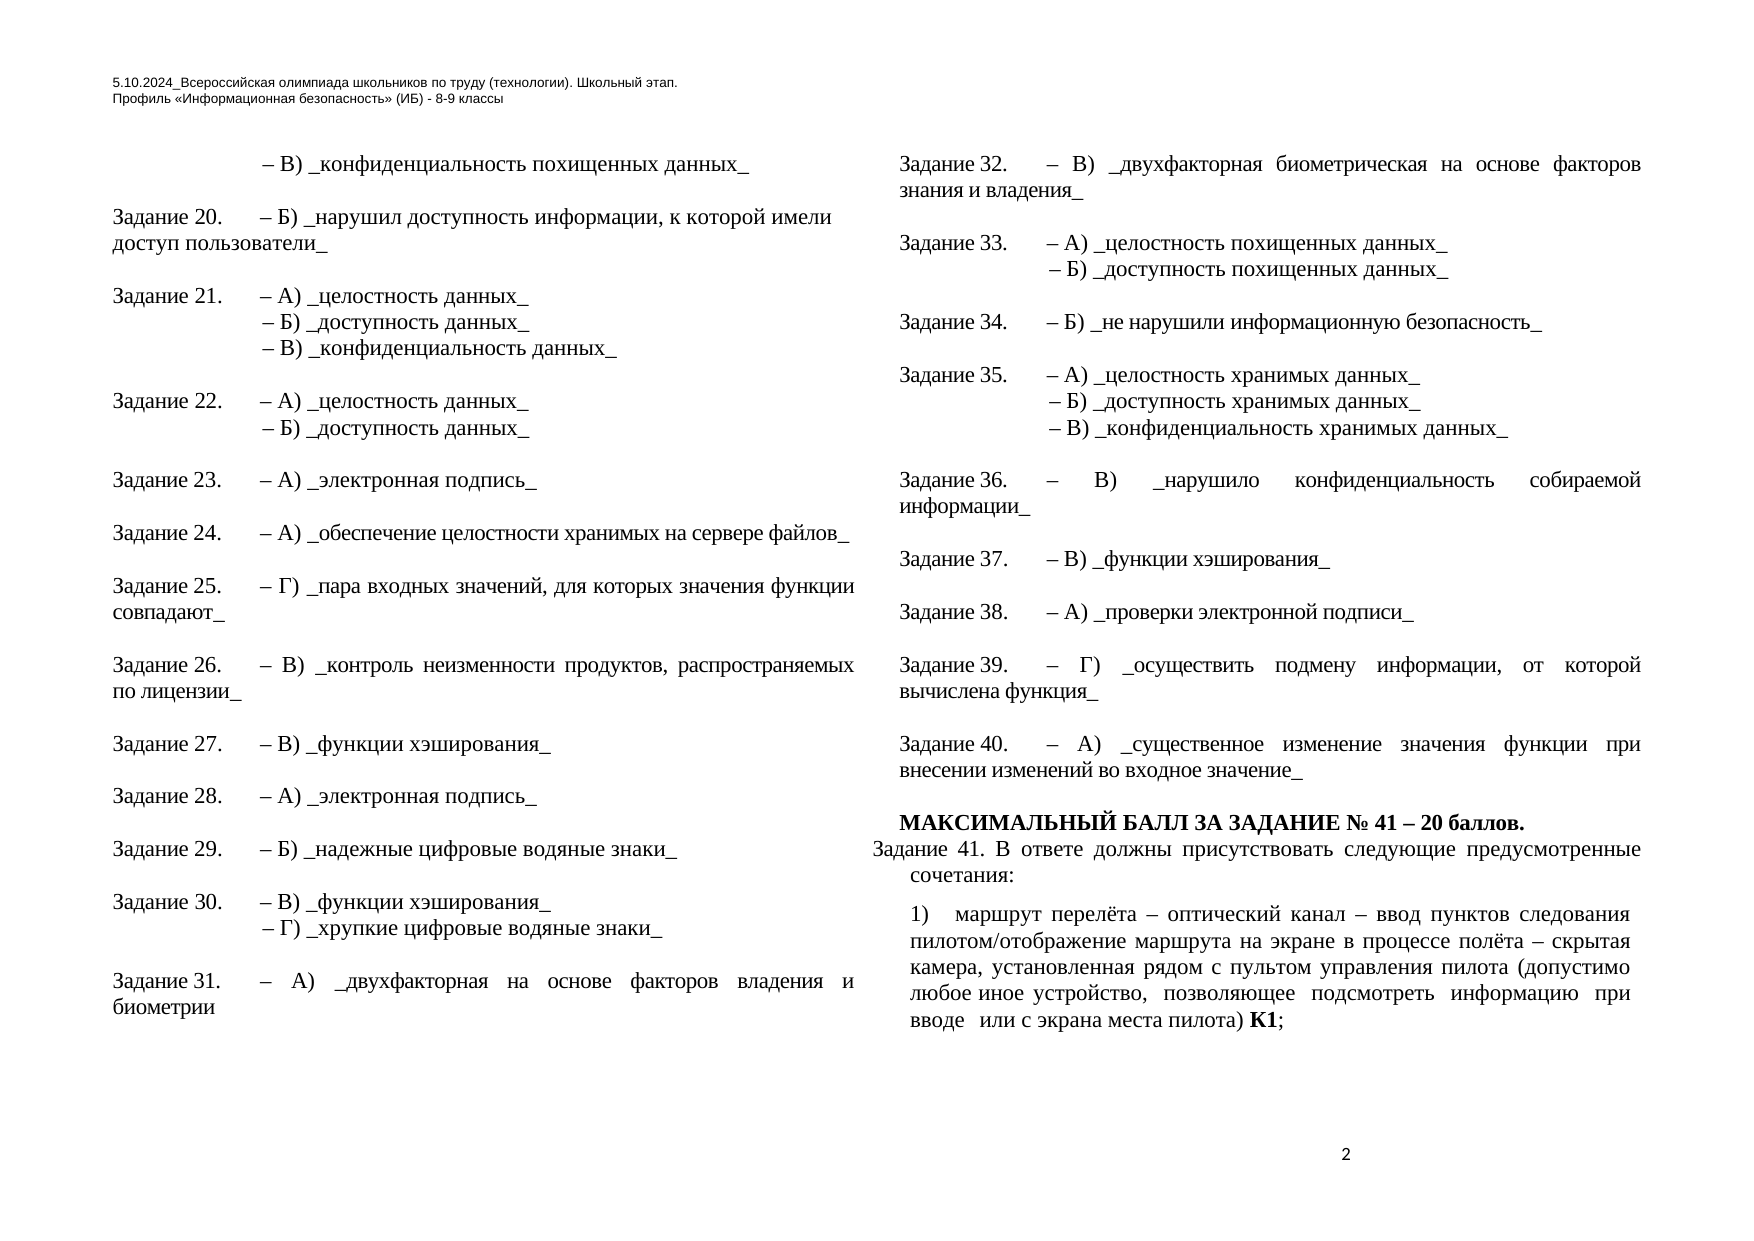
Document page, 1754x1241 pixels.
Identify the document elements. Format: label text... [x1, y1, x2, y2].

text Задание 35. – А) _целостность хранимых данных_ [899, 361, 1641, 387]
text Задание 24. – А) _обеспечение целостности хранимых на сервере файлов_ [112, 519, 855, 545]
text – Б) _доступность данных_ [187, 308, 855, 334]
text Задание 23. – А) _электронная подпись_ [112, 466, 855, 493]
text Задание 34. – Б) _не нарушили информационную безопасность_ [899, 308, 1641, 334]
text Задание 26. – В) _контроль неизменности продуктов, распространяемых по лицензии_ [112, 651, 855, 703]
text Задание 39. – Г) _осуществить подмену информации, от которой вычислена функция_ [899, 651, 1641, 703]
text – Б) _доступность хранимых данных_ [974, 387, 1641, 413]
text Задание 29. – Б) _надежные цифровые водяные знаки_ [112, 835, 855, 862]
text Задание 30. – В) _функции хэширования_ [112, 888, 855, 914]
text – Г) _хрупкие цифровые водяные знаки_ [187, 914, 855, 941]
text Задание 41. В ответе должны присутствовать следующие предусмотренные сочетания: [877, 835, 1641, 888]
text Задание 37. – В) _функции хэширования_ [899, 545, 1641, 572]
list Задание 28. – А) _электронная подпись_ [112, 782, 844, 809]
text Задание 31. – А) _двухфакторная на основе факторов владения и биометрии [112, 967, 855, 1020]
text Задание 33. – А) _целостность похищенных данных_ [899, 229, 1641, 255]
list маршрут перелёта – оптический канал – ввод пунктов следования пилотом/отображение маршрута на экране в процессе полёта – скрытая камера, установленная рядом с пультом управления пилота (допустимо любое иное устройство, позволяющее подсмотреть информацию при вводе или с экрана места пилота) К1; [910, 900, 1630, 1032]
text – В) _конфиденциальность хранимых данных_ [974, 413, 1641, 440]
text – Б) _доступность похищенных данных_ [974, 255, 1641, 282]
text – Б) _доступность данных_ [187, 413, 855, 440]
text Задание 20. – Б) _нарушил доступность информации, к которой имели доступ пользователи_ [112, 203, 855, 255]
text Задание 32. – В) _двухфакторная биометрическая на основе факторов знания и владения_ [899, 150, 1641, 203]
text – В) _конфиденциальность похищенных данных_ [187, 150, 855, 176]
text МАКСИМАЛЬНЫЙ БАЛЛ ЗА ЗАДАНИЕ № 41 – 20 баллов. [899, 809, 1641, 835]
text Задание 27. – В) _функции хэширования_ [112, 730, 855, 756]
text Задание 38. – А) _проверки электронной подписи_ [899, 598, 1641, 624]
list Задание 21. – А) _целостность данных_ [112, 282, 844, 308]
text – В) _конфиденциальность данных_ [187, 334, 855, 361]
text Задание 36. – В) _нарушило конфиденциальность собираемой информации_ [899, 466, 1641, 519]
text Задание 25. – Г) _пара входных значений, для которых значения функции совпадают_ [112, 572, 855, 624]
list Задание 22. – А) _целостность данных_ [112, 387, 844, 413]
text Задание 40. – А) _существенное изменение значения функции при внесении изменений во входное значение_ [899, 730, 1641, 782]
